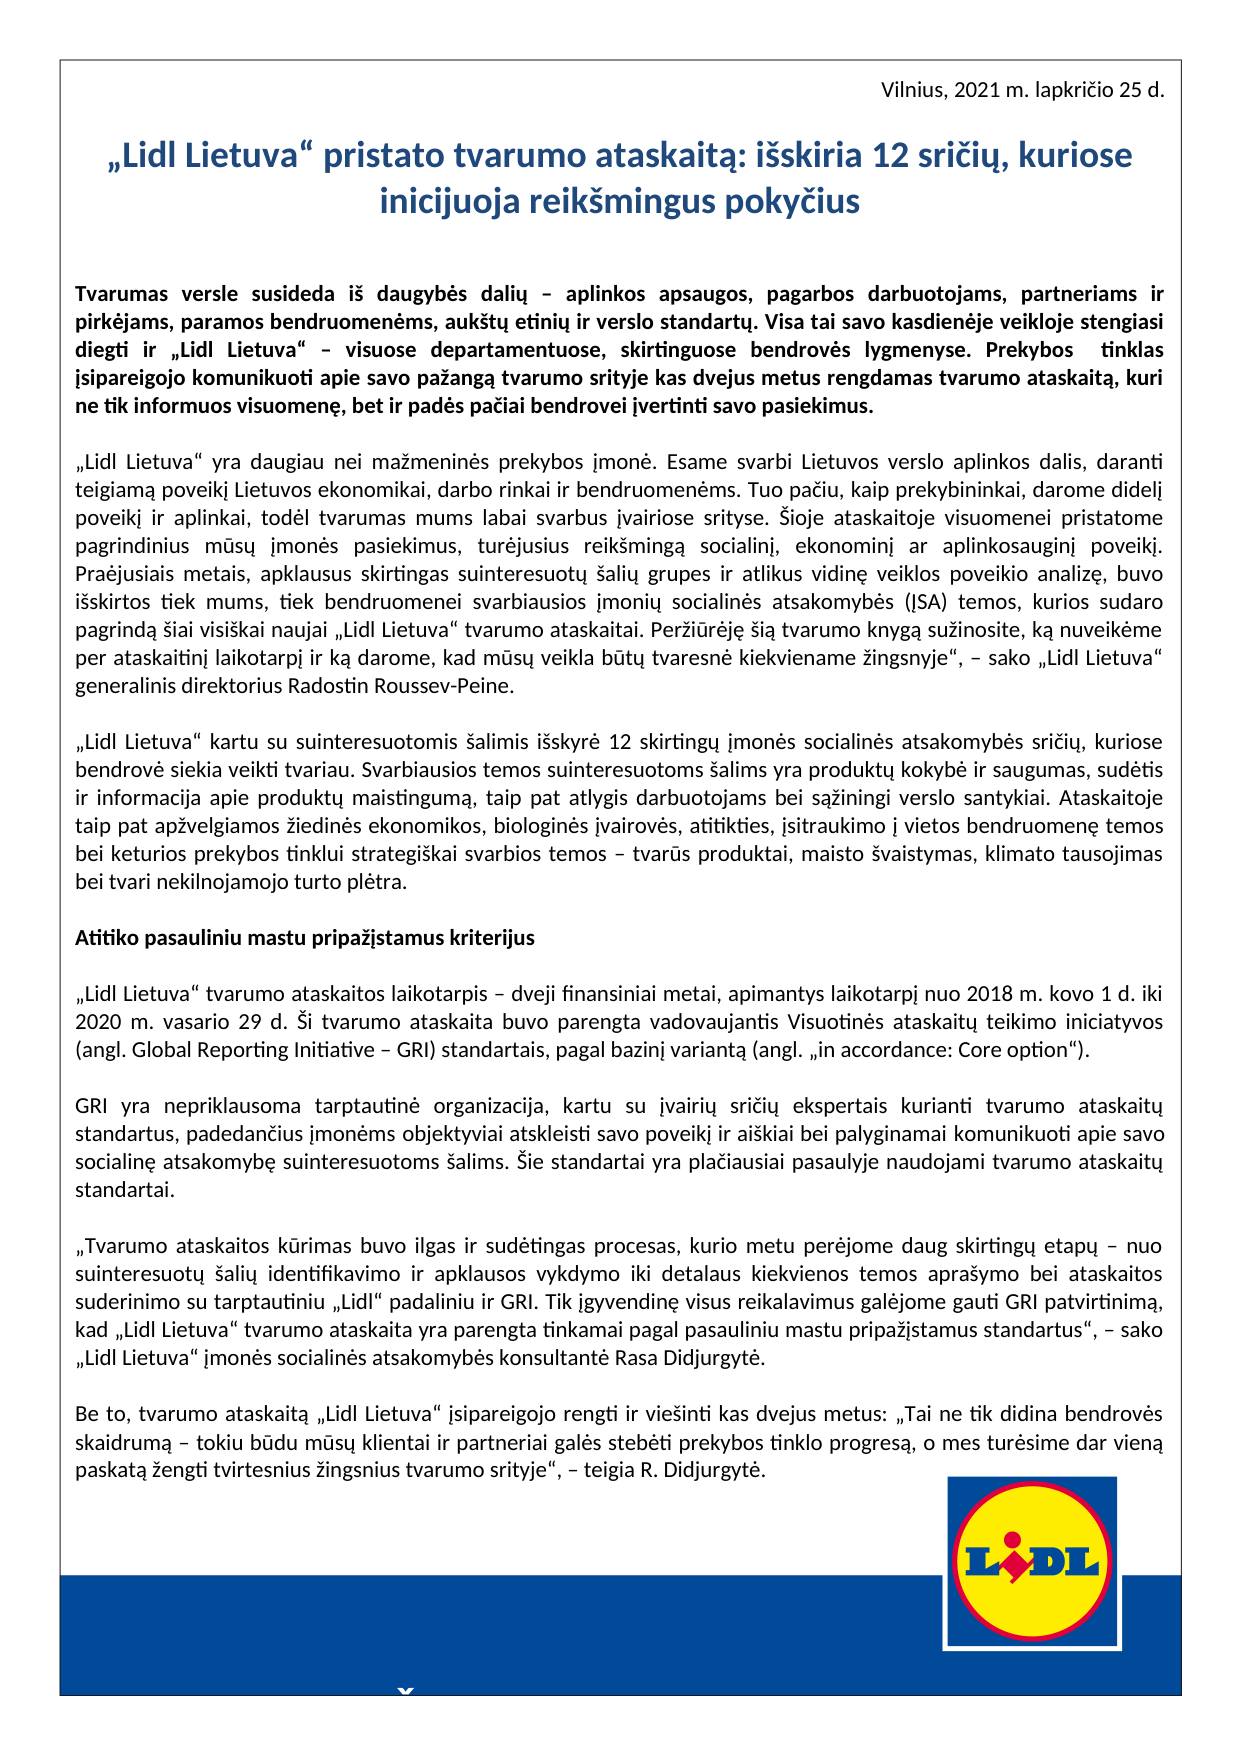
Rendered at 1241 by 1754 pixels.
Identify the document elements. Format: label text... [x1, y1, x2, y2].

text Tvarumas versle susideda iš daugybės dalių – aplinkos apsaugos, pagarbos darbuotojams, partneriams ir pirkėjams, paramos bendruomenėms, aukštų etinių ir verslo standartų. Visa tai savo kasdienėje veikloje stengiasi diegti ir „Lidl Lietuva“ – visuose departamentuose, skirtinguose bendrovės lygmenyse. Prekybos tinklas įsipareigojo komunikuoti apie savo pažangą tvarumo srityje kas dvejus metus rengdamas tvarumo ataskaitą, kuri ne tik informuos visuomenę, bet ir padės pačiai bendrovei įvertinti savo pasiekimus. [75, 279, 1165, 419]
text „Lidl Lietuva“ pristato tvarumo ataskaitą: išskiria 12 sričių, kuriose inicijuoja reikšmingus pokyčius [75, 131, 1165, 223]
text „Lidl Lietuva“ tvarumo ataskaitos laikotarpis – dveji finansiniai metai, apimantys laikotarpį nuo 2018 m. kovo 1 d. iki 2020 m. vasario 29 d. Ši tvarumo ataskaita buvo parengta vadovaujantis Visuotinės ataskaitų teikimo iniciatyvos (angl. Global Reporting Initiative – GRI) standartais, pagal bazinį variantą (angl. „in accordance: Core option“). [75, 979, 1165, 1063]
text Atitiko pasauliniu mastu pripažįstamus kriterijus [75, 923, 1165, 951]
text „Tvarumo ataskaitos kūrimas buvo ilgas ir sudėtingas procesas, kurio metu perėjome daug skirtingų etapų – nuo suinteresuotų šalių identifikavimo ir apklausos vykdymo iki detalaus kiekvienos temos aprašymo bei ataskaitos suderinimo su tarptautiniu „Lidl“ padaliniu ir GRI. Tik įgyvendinę visus reikalavimus galėjome gauti GRI patvirtinimą, kad „Lidl Lietuva“ tvarumo ataskaita yra parengta tinkamai pagal pasauliniu mastu pripažįstamus standartus“, – sako „Lidl Lietuva“ įmonės socialinės atsakomybės konsultantė Rasa Didjurgytė. [75, 1231, 1165, 1372]
text GRI yra nepriklausoma tarptautinė organizacija, kartu su įvairių sričių ekspertais kurianti tvarumo ataskaitų standartus, padedančius įmonėms objektyviai atskleisti savo poveikį ir aiškiai bei palyginamai komunikuoti apie savo socialinę atsakomybę suinteresuotoms šalims. Šie standartai yra plačiausiai pasaulyje naudojami tvarumo ataskaitų standartai. [75, 1091, 1165, 1203]
text „Lidl Lietuva“ kartu su suinteresuotomis šalimis išskyrė 12 skirtingų įmonės socialinės atsakomybės sričių, kuriose bendrovė siekia veikti tvariau. Svarbiausios temos suinteresuotoms šalims yra produktų kokybė ir saugumas, sudėtis ir informacija apie produktų maistingumą, taip pat atlygis darbuotojams bei sąžiningi verslo santykiai. Ataskaitoje taip pat apžvelgiamos žiedinės ekonomikos, biologinės įvairovės, atitikties, įsitraukimo į vietos bendruomenę temos bei keturios prekybos tinklui strategiškai svarbios temos – tvarūs produktai, maisto švaistymas, klimato tausojimas bei tvari nekilnojamojo turto plėtra. [75, 727, 1165, 895]
picture [0, 0, 1241, 1754]
text Vilnius, 2021 m. lapkričio 25 d. [75, 75, 1165, 103]
text Be to, tvarumo ataskaitą „Lidl Lietuva“ įsipareigojo rengti ir viešinti kas dvejus metus: „Tai ne tik didina bendrovės skaidrumą – tokiu būdu mūsų klientai ir partneriai galės stebėti prekybos tinklo progresą, o mes turėsime dar vieną paskatą žengti tvirtesnius žingsnius tvarumo srityje“, – teigia R. Didjurgytė. [75, 1399, 1165, 1484]
text „Lidl Lietuva“ yra daugiau nei mažmeninės prekybos įmonė. Esame svarbi Lietuvos verslo aplinkos dalis, daranti teigiamą poveikį Lietuvos ekonomikai, darbo rinkai ir bendruomenėms. Tuo pačiu, kaip prekybininkai, darome didelį poveikį ir aplinkai, todėl tvarumas mums labai svarbus įvairiose srityse. Šioje ataskaitoje visuomenei pristatome pagrindinius mūsų įmonės pasiekimus, turėjusius reikšmingą socialinį, ekonominį ar aplinkosauginį poveikį. Praėjusiais metais, apklausus skirtingas suinteresuotų šalių grupes ir atlikus vidinę veiklos poveikio analizę, buvo išskirtos tiek mums, tiek bendruomenei svarbiausios įmonių socialinės atsakomybės (ĮSA) temos, kurios sudaro pagrindą šiai visiškai naujai „Lidl Lietuva“ tvarumo ataskaitai. Peržiūrėję šią tvarumo knygą sužinosite, ką nuveikėme per ataskaitinį laikotarpį ir ką darome, kad mūsų veikla būtų tvaresnė kiekviename žingsnyje“, – sako „Lidl Lietuva“ generalinis direktorius Radostin Roussev-Peine. [75, 447, 1165, 699]
